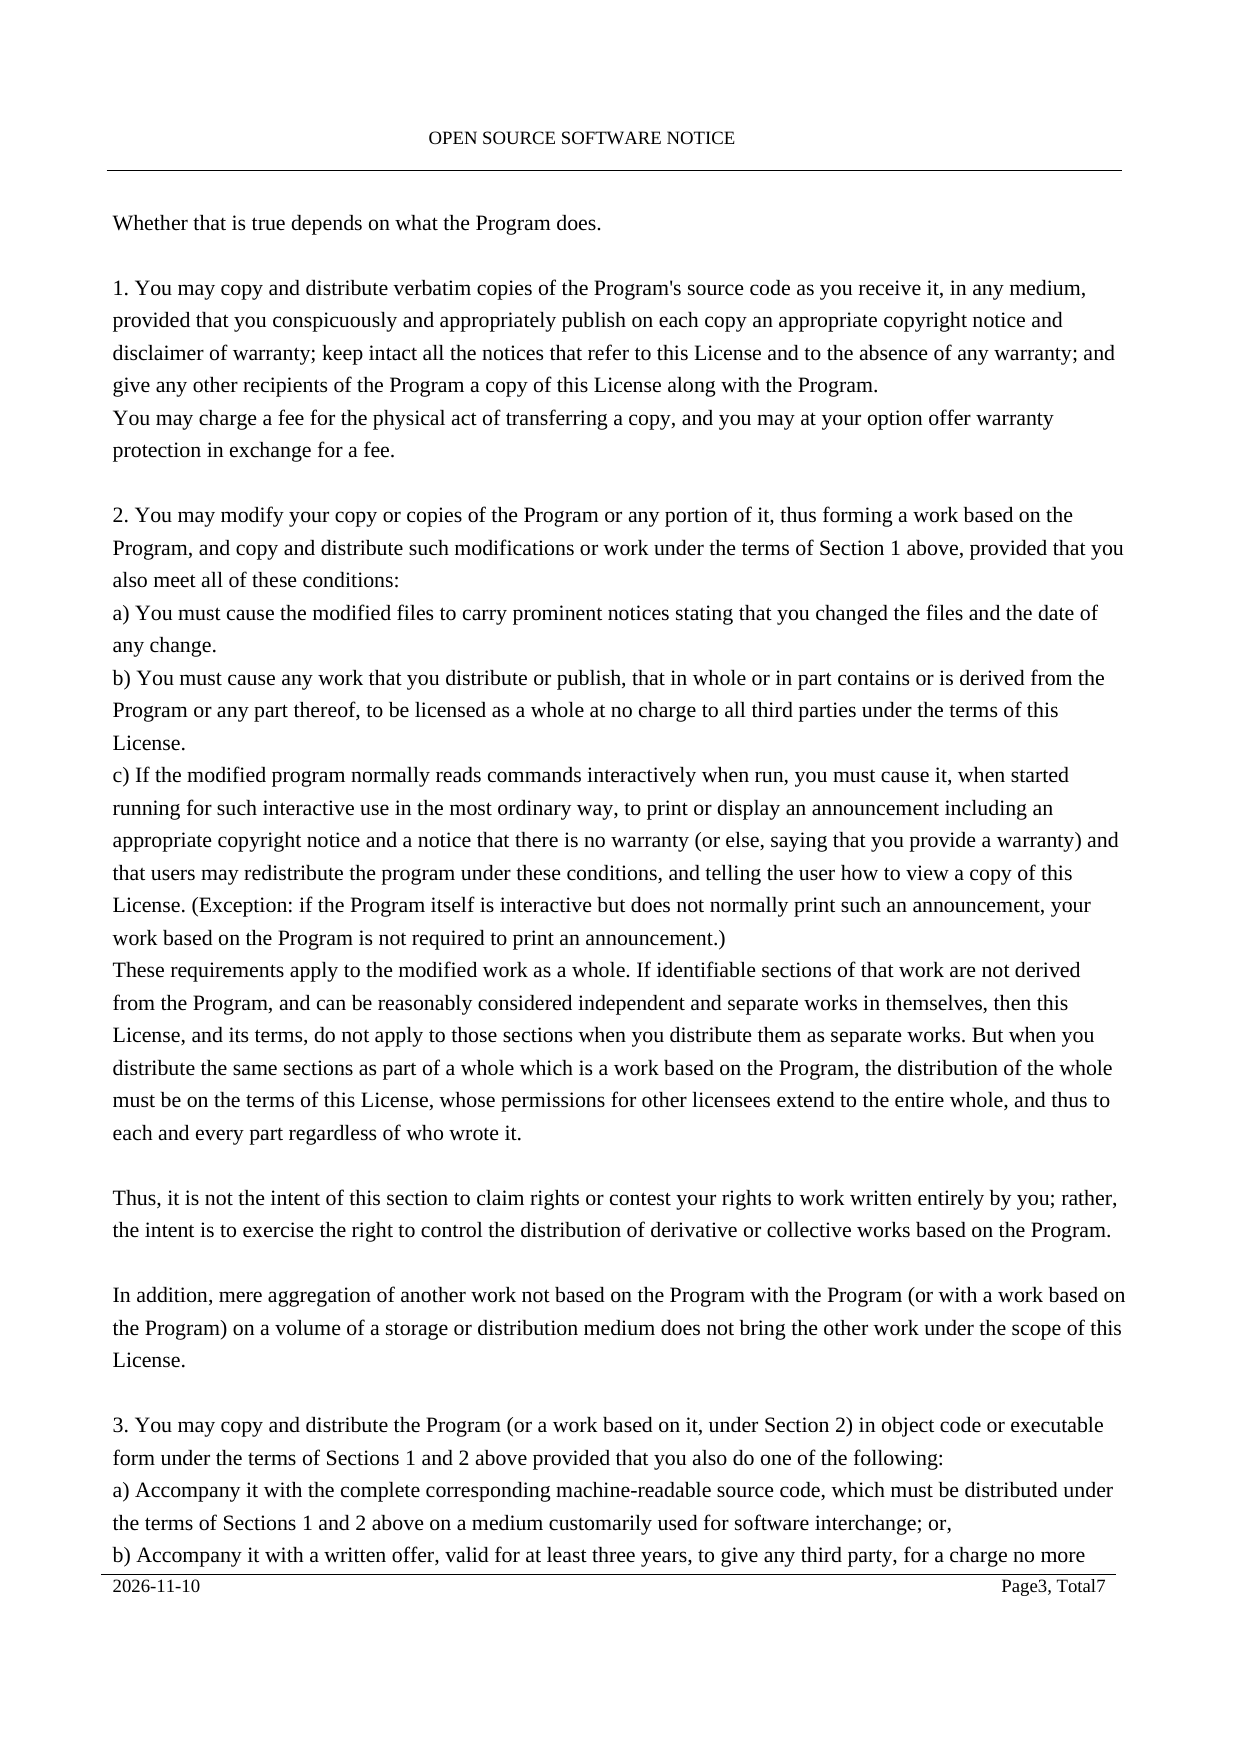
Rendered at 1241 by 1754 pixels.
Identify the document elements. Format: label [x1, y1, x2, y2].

text [112, 206, 1128, 1571]
